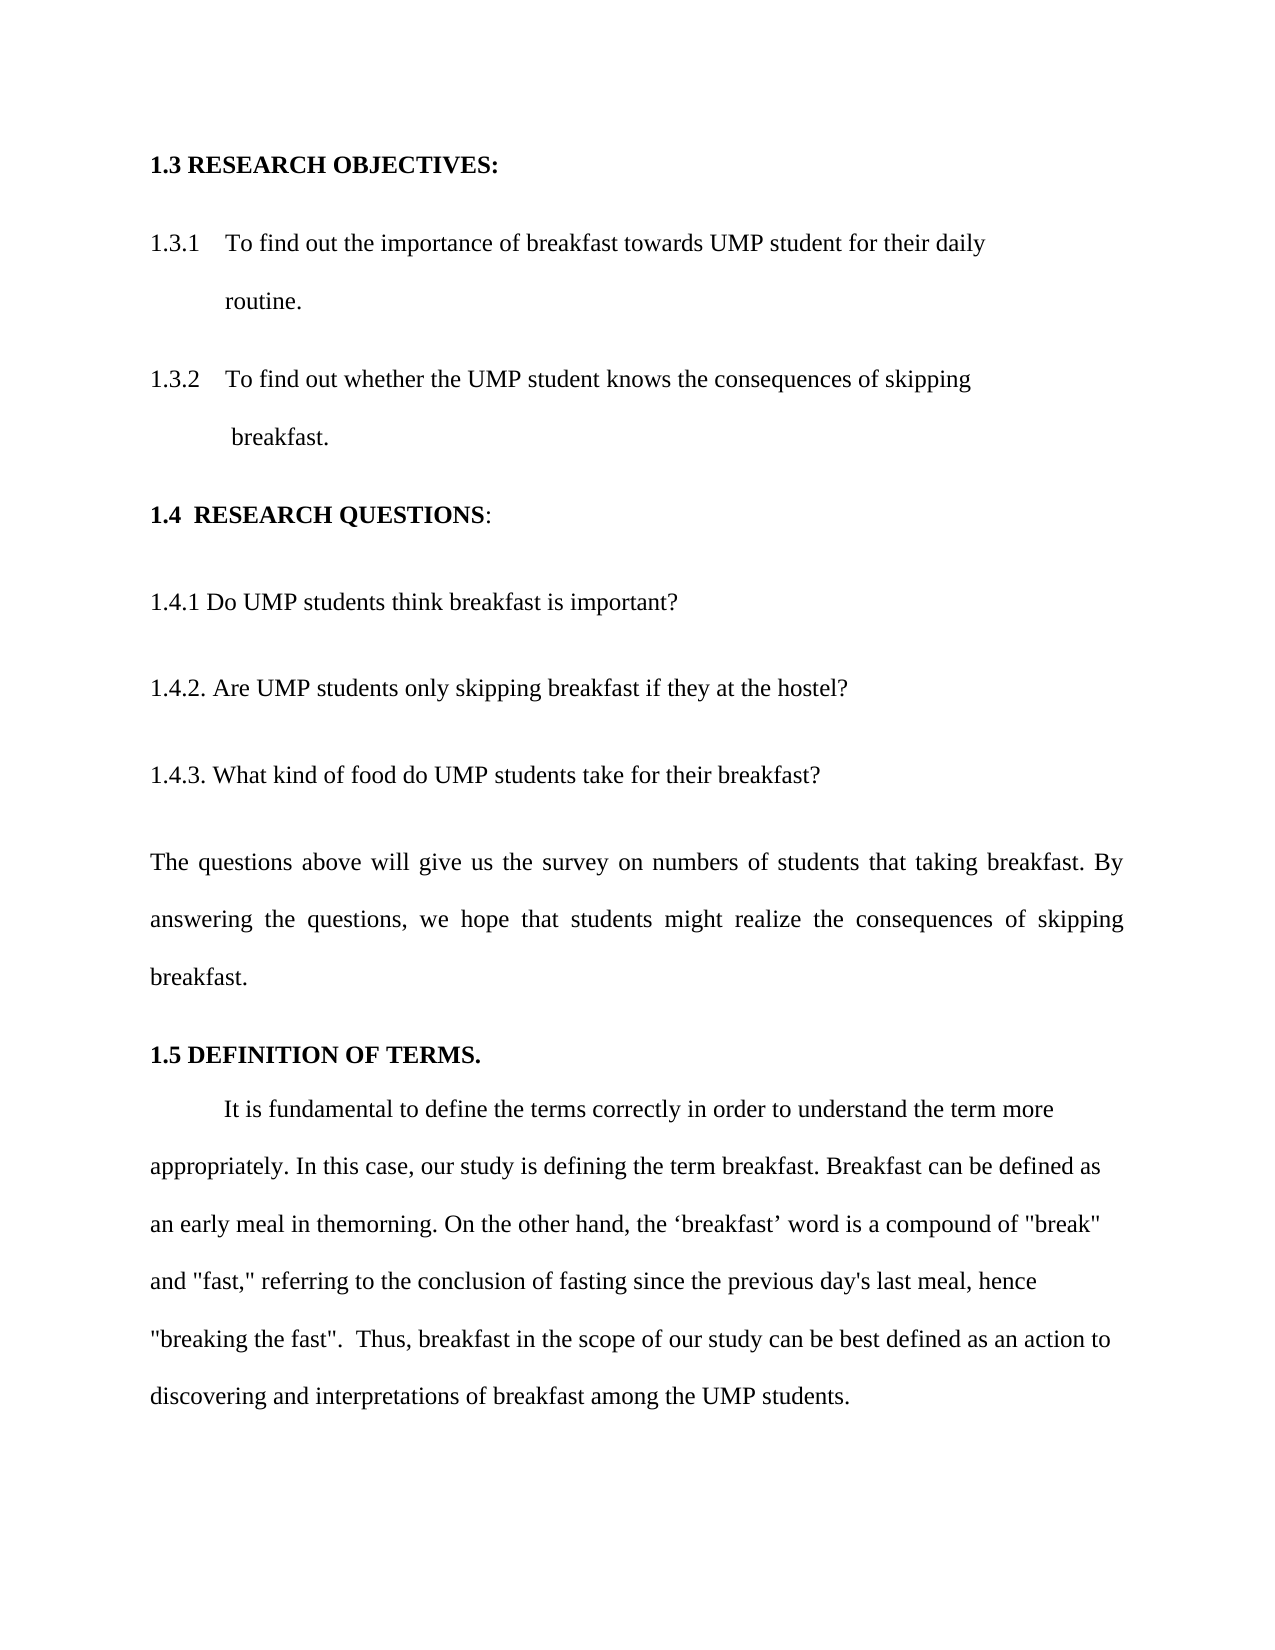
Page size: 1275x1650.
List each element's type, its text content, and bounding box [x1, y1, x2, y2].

text 1.4.2. Are UMP students only skipping breakfast if they at the hostel? [150, 673, 1125, 702]
text routine. [150, 286, 1125, 314]
text 1.4.1 Do UMP students think breakfast is important? [150, 587, 1125, 615]
text breakfast. [150, 422, 1125, 450]
text The questions above will give us the survey on numbers of students that taking breakfast. By answering the questions, we hope that students might realize the consequences of skipping breakfast. [150, 847, 1125, 990]
text 1.3.1 To find out the importance of breakfast towards UMP student for their daily [150, 228, 1125, 257]
text 1.3 RESEARCH OBJECTIVES: [150, 150, 1125, 179]
text 1.5 DEFINITION OF TERMS. [150, 1040, 1125, 1069]
text 1.4.3. What kind of food do UMP students take for their breakfast? [150, 760, 1125, 789]
text 1.3.2 To find out whether the UMP student knows the consequences of skipping [150, 364, 1125, 393]
text 1.4 RESEARCH QUESTIONS: [150, 500, 1125, 529]
text It is fundamental to define the terms correctly in order to understand the term more appropriately. In this case, our study is defining the term breakfast. Breakfast can be defined as an early meal in themorning. On the other hand, the ‘breakfast’ word is a compound of "break" and "fast," referring to the conclusion of fasting since the previous day's last meal, hence "breaking the fast". Thus, breakfast in the scope of our study can be best defined as an action to discovering and interpretations of breakfast among the UMP students. [150, 1094, 1125, 1410]
